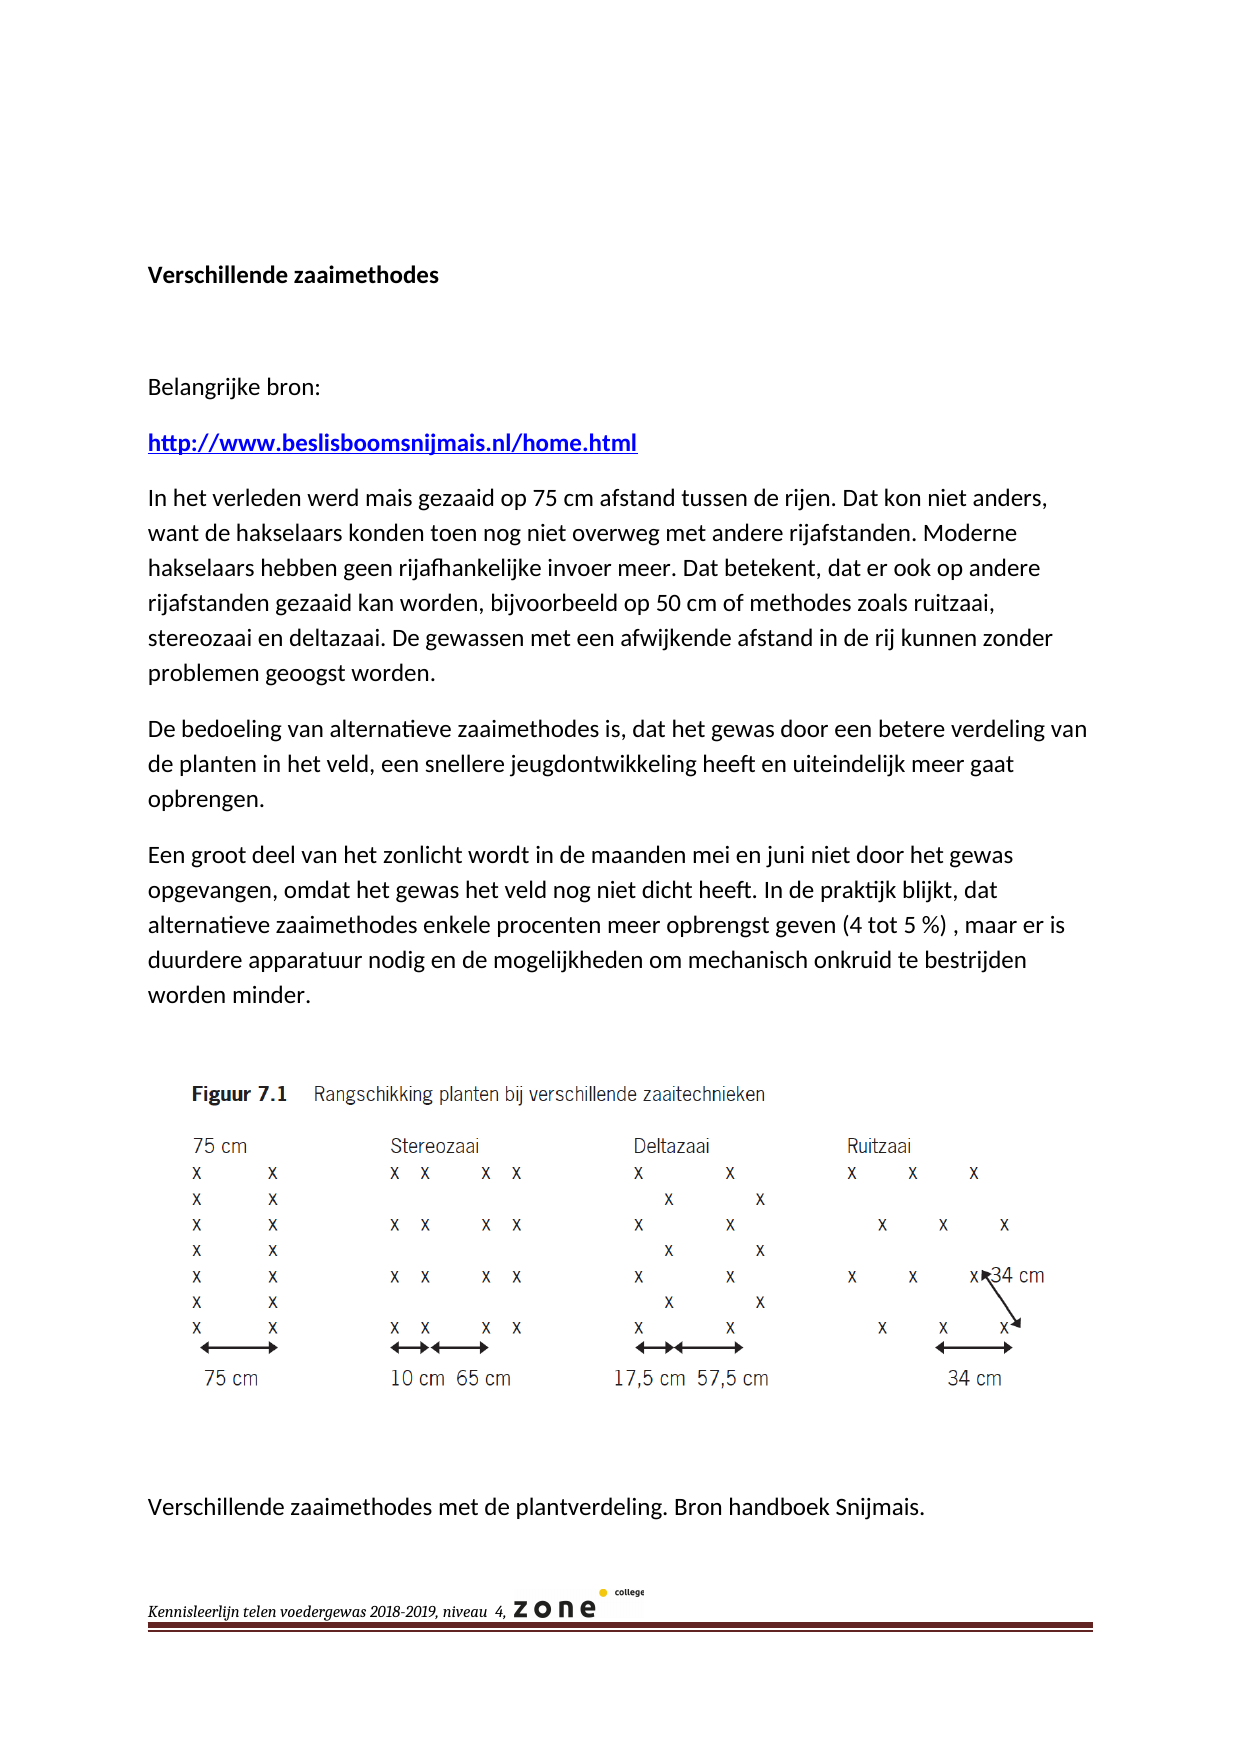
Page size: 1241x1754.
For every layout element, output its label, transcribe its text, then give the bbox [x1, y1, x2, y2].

text De bedoeling van alternatieve zaaimethodes is, dat het gewas door een betere verdeling van de planten in het veld, een snellere jeugdontwikkeling heeft en uiteindelijk meer gaat opbrengen. [148, 713, 1093, 814]
picture [514, 1589, 644, 1618]
text Een groot deel van het zonlicht wordt in de maanden mei en juni niet door het gewas opgevangen, omdat het gewas het veld nog niet dicht heeft. In de praktijk blijkt, dat alternatieve zaaimethodes enkele procenten meer opbrengst geven (4 tot 5 %) , maar er is duurdere apparatuur nodig en de mogelijkheden om mechanisch onkruid te bestrijden worden minder. [148, 839, 1093, 1010]
text http://www.beslisboomsnijmais.nl/home.html [148, 427, 1093, 457]
text Verschillende zaaimethodes [148, 259, 1093, 290]
text Verschillende zaaimethodes met de plantverdeling. Bron handboek Snijmais. [148, 1491, 1093, 1521]
picture [147, 1035, 1093, 1410]
text Belangrijke bron: [148, 371, 1093, 401]
text In het verleden werd mais gezaaid op 75 cm afstand tussen de rijen. Dat kon niet anders, want de hakselaars konden toen nog niet overweg met andere rijafstanden. Moderne hakselaars hebben geen rijafhankelijke invoer meer. Dat betekent, dat er ook op andere rijafstanden gezaaid kan worden, bijvoorbeeld op 50 cm of methodes zoals ruitzaai, stereozaai en deltazaai. De gewassen met een afwijkende afstand in de rij kunnen zonder problemen geoogst worden. [148, 483, 1093, 688]
